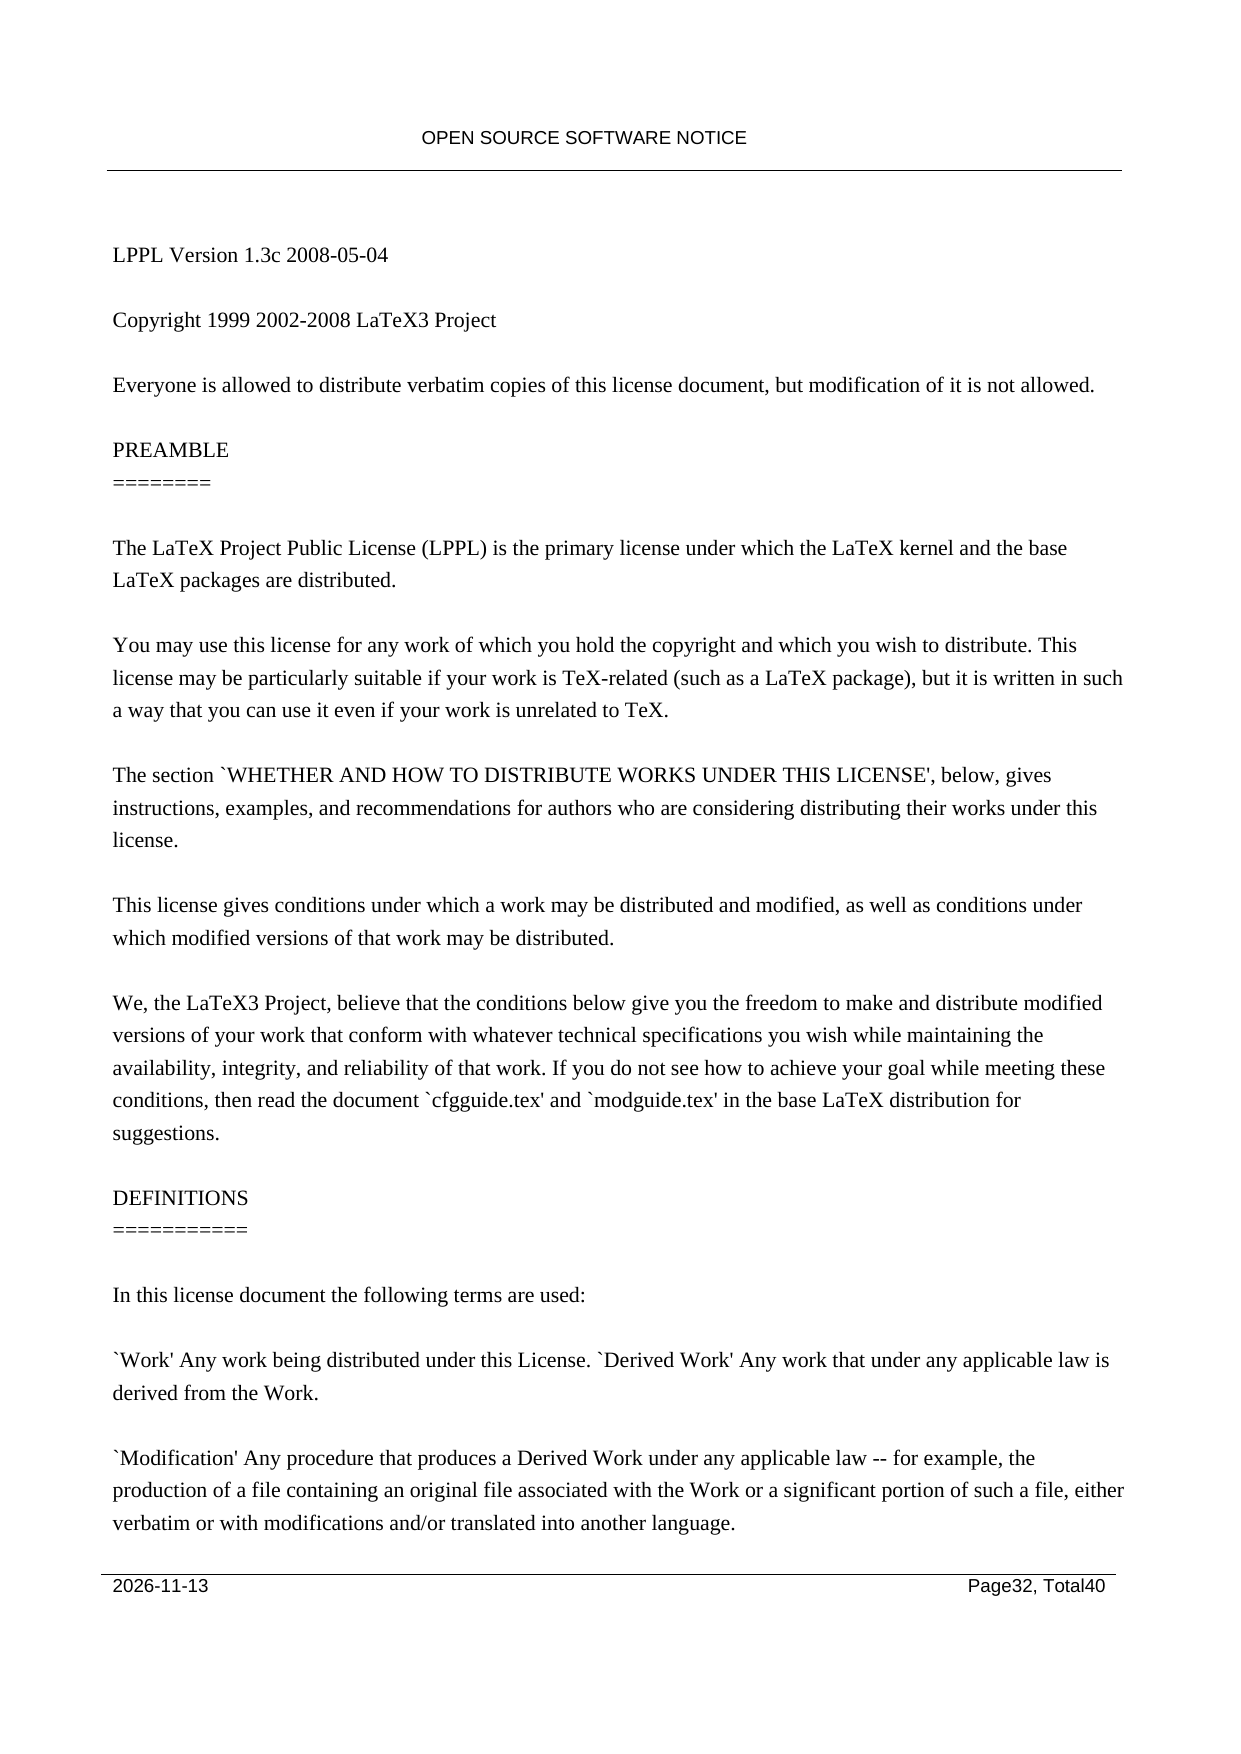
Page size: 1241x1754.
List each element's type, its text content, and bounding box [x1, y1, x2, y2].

text The LaTeX Project Public License (LPPL) is the primary license under which the LaTeX kernel and the base LaTeX packages are distributed. [112, 531, 1128, 596]
text ======== [112, 466, 1128, 499]
text You may use this license for any work of which you hold the copyright and which you wish to distribute. This license may be particularly suitable if your work is TeX-related (such as a LaTeX package), but it is written in such a way that you can use it even if your work is unrelated to TeX. [112, 629, 1128, 726]
text This license gives conditions under which a work may be distributed and modified, as well as conditions under which modified versions of that work may be distributed. [112, 889, 1128, 954]
text The section `WHETHER AND HOW TO DISTRIBUTE WORKS UNDER THIS LICENSE', below, gives instructions, examples, and recommendations for authors who are considering distributing their works under this license. [112, 759, 1128, 856]
text Copyright 1999 2002-2008 LaTeX3 Project [112, 304, 1128, 336]
text PREAMBLE [112, 434, 1128, 466]
text =========== [112, 1214, 1128, 1246]
text `Modification' Any procedure that produces a Derived Work under any applicable law -- for example, the production of a file containing an original file associated with the Work or a significant portion of such a file, either verbatim or with modifications and/or translated into another language. [112, 1441, 1128, 1539]
text Everyone is allowed to distribute verbatim copies of this license document, but modification of it is not allowed. [112, 369, 1128, 401]
text DEFINITIONS [112, 1181, 1128, 1214]
text In this license document the following terms are used: [112, 1279, 1128, 1311]
text We, the LaTeX3 Project, believe that the conditions below give you the freedom to make and distribute modified versions of your work that conform with whatever technical specifications you wish while maintaining the availability, integrity, and reliability of that work. If you do not see how to achieve your goal while meeting these conditions, then read the document `cfgguide.tex' and `modguide.tex' in the base LaTeX distribution for suggestions. [112, 986, 1128, 1149]
text `Work' Any work being distributed under this License. `Derived Work' Any work that under any applicable law is derived from the Work. [112, 1344, 1128, 1409]
text LPPL Version 1.3c 2008-05-04 [112, 239, 1128, 271]
